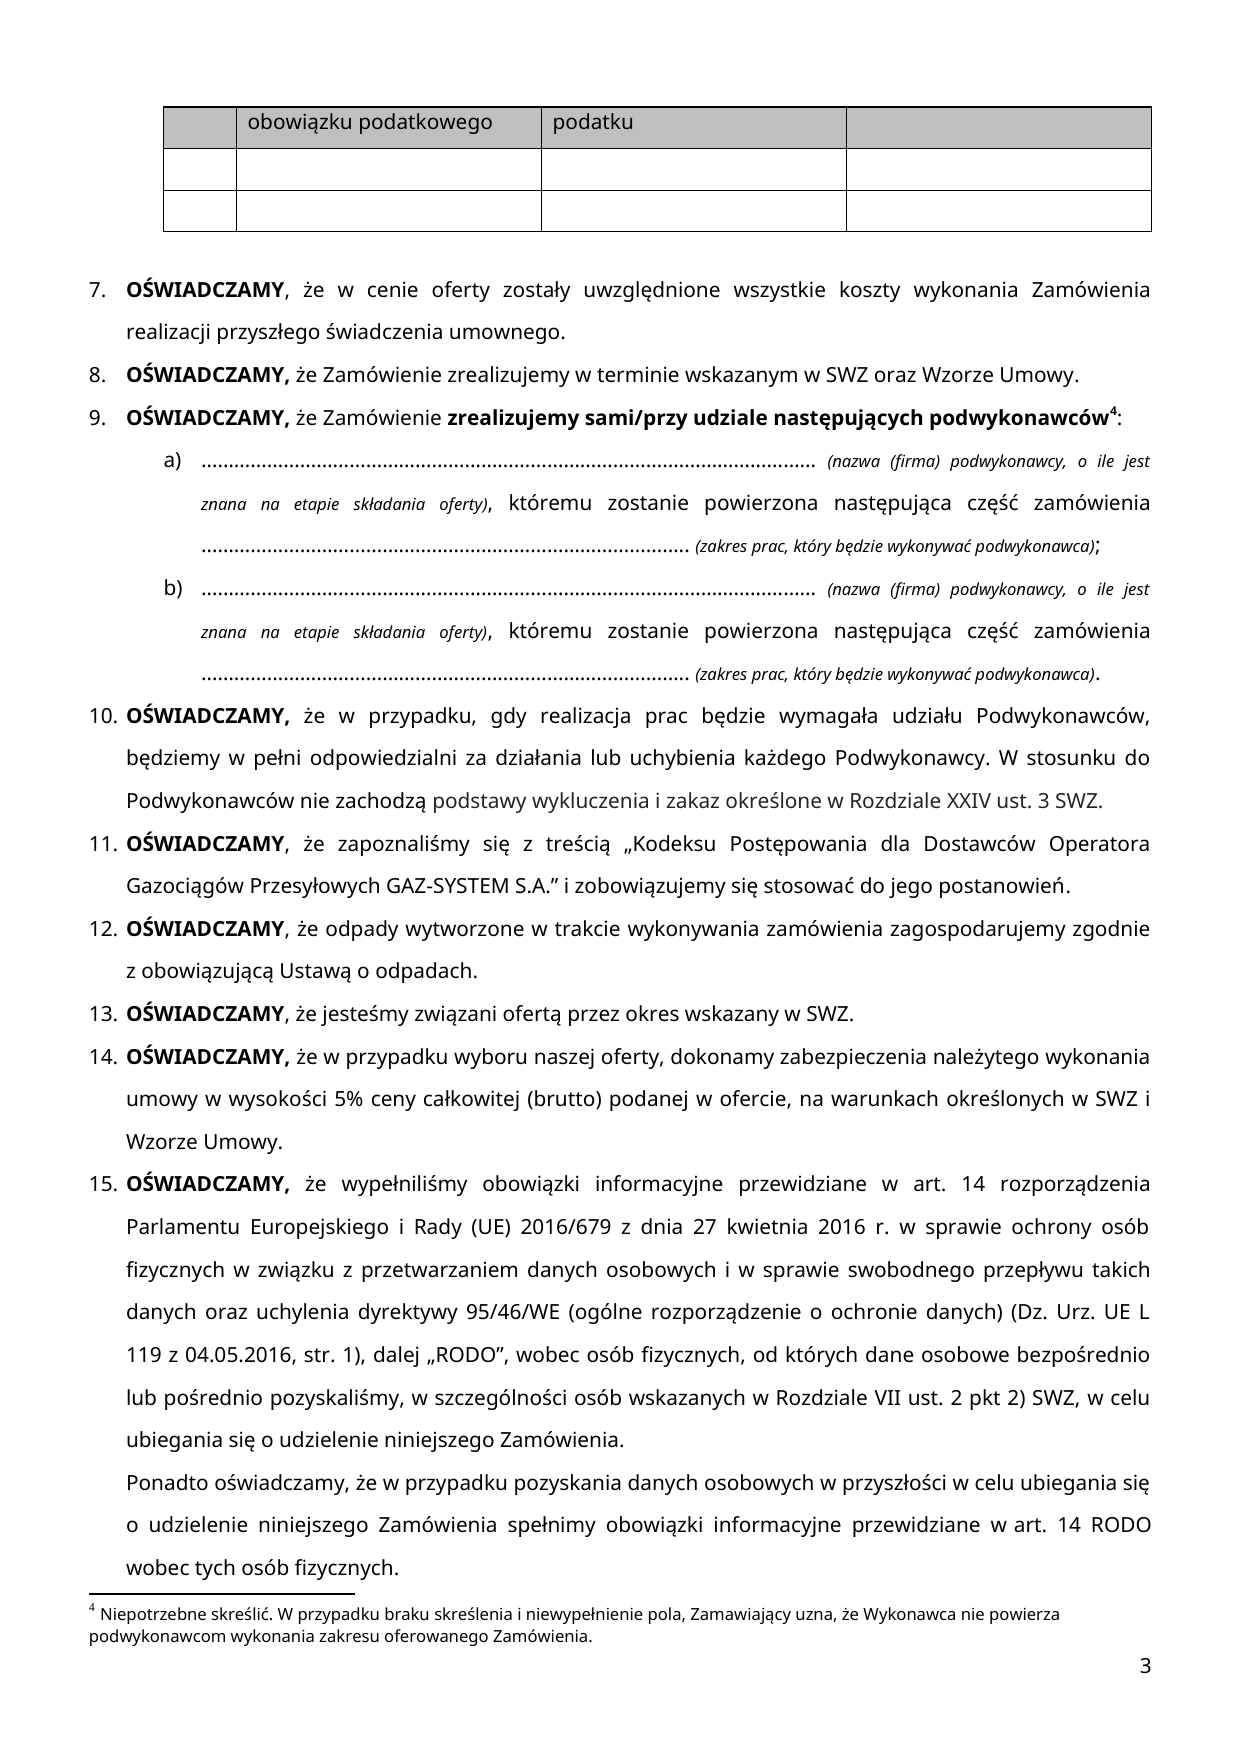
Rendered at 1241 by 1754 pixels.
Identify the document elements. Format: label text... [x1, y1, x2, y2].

list OŚWIADCZAMY, że Zamówienie zrealizujemy sami/przy udziale następujących podwykonawców: [89, 403, 1152, 431]
table_cell [164, 191, 236, 231]
table_cell [847, 191, 1151, 231]
text Ponadto oświadczamy, że w przypadku pozyskania danych osobowych w przyszłości w celu ubiegania się o udzielenie niniejszego Zamówienia spełnimy obowiązki informacyjne przewidziane w art. 14 RODO wobec tych osób fizycznych. [126, 1468, 1152, 1581]
table_cell [542, 149, 846, 190]
table_cell [542, 191, 846, 231]
list OŚWIADCZAMY, że odpady wytworzone w trakcie wykonywania zamówienia zagospodarujemy zgodnie z obowiązującą Ustawą o odpadach. [89, 914, 1152, 985]
list OŚWIADCZAMY, że Zamówienie zrealizujemy w terminie wskazanym w SWZ oraz Wzorze Umowy. [89, 360, 1152, 388]
table_cell [164, 149, 236, 190]
list OŚWIADCZAMY, że wypełniliśmy obowiązki informacyjne przewidziane w art. 14 rozporządzenia Parlamentu Europejskiego i Rady (UE) 2016/679 z dnia 27 kwietnia 2016 r. w sprawie ochrony osób fizycznych w związku z przetwarzaniem danych osobowych i w sprawie swobodnego przepływu takich danych oraz uchylenia dyrektywy 95/46/WE (ogólne rozporządzenie o ochronie danych) (Dz. Urz. UE L 119 z 04.05.2016, str. 1), dalej „RODO”, wobec osób fizycznych, od których dane osobowe bezpośrednio lub pośrednio pozyskaliśmy, w szczególności osób wskazanych w Rozdziale VII ust. 2 pkt 2) SWZ, w celu ubiegania się o udzielenie niniejszego Zamówienia. [89, 1169, 1152, 1454]
list OŚWIADCZAMY, że w przypadku, gdy realizacja prac będzie wymagała udziału Podwykonawców, będziemy w pełni odpowiedzialni za działania lub uchybienia każdego Podwykonawcy. W stosunku do Podwykonawców nie zachodzą podstawy wykluczenia i zakaz określone w Rozdziale XXIV ust. 3 SWZ. [89, 701, 1152, 814]
table_header L.p. [164, 108, 236, 148]
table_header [542, 108, 846, 148]
list ………………………………………………………………………….……………………… (nazwa (firma) podwykonawcy, o ile jest znana na etapie składania oferty), któremu zostanie powierzona następująca część zamówienia …………………………………………………………………………….. (zakres prac, który będzie wykonywać podwykonawca). [163, 573, 1152, 687]
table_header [237, 108, 541, 148]
list OŚWIADCZAMY, że w cenie oferty zostały uwzględnione wszystkie koszty wykonania Zamówienia realizacji przyszłego świadczenia umownego. [89, 275, 1152, 346]
table_cell [237, 149, 541, 190]
list OŚWIADCZAMY, że w przypadku wyboru naszej oferty, dokonamy zabezpieczenia należytego wykonania umowy w wysokości 5% ceny całkowitej (brutto) podanej w ofercie, na warunkach określonych w SWZ i Wzorze Umowy. [89, 1042, 1152, 1155]
list ………………………………………………………………………….……………………… (nazwa (firma) podwykonawcy, o ile jest znana na etapie składania oferty), któremu zostanie powierzona następująca część zamówienia …………………………………………………………………………….. (zakres prac, który będzie wykonywać podwykonawca); [163, 445, 1152, 559]
table_cell [237, 191, 541, 231]
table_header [847, 108, 1151, 148]
table_cell [847, 149, 1151, 190]
list OŚWIADCZAMY, że jesteśmy związani ofertą przez okres wskazany w SWZ. [89, 999, 1152, 1028]
list OŚWIADCZAMY, że zapoznaliśmy się z treścią „Kodeksu Postępowania dla Dostawców Operatora Gazociągów Przesyłowych GAZ-SYSTEM S.A.” i zobowiązujemy się stosować do jego postanowień. [89, 829, 1152, 900]
